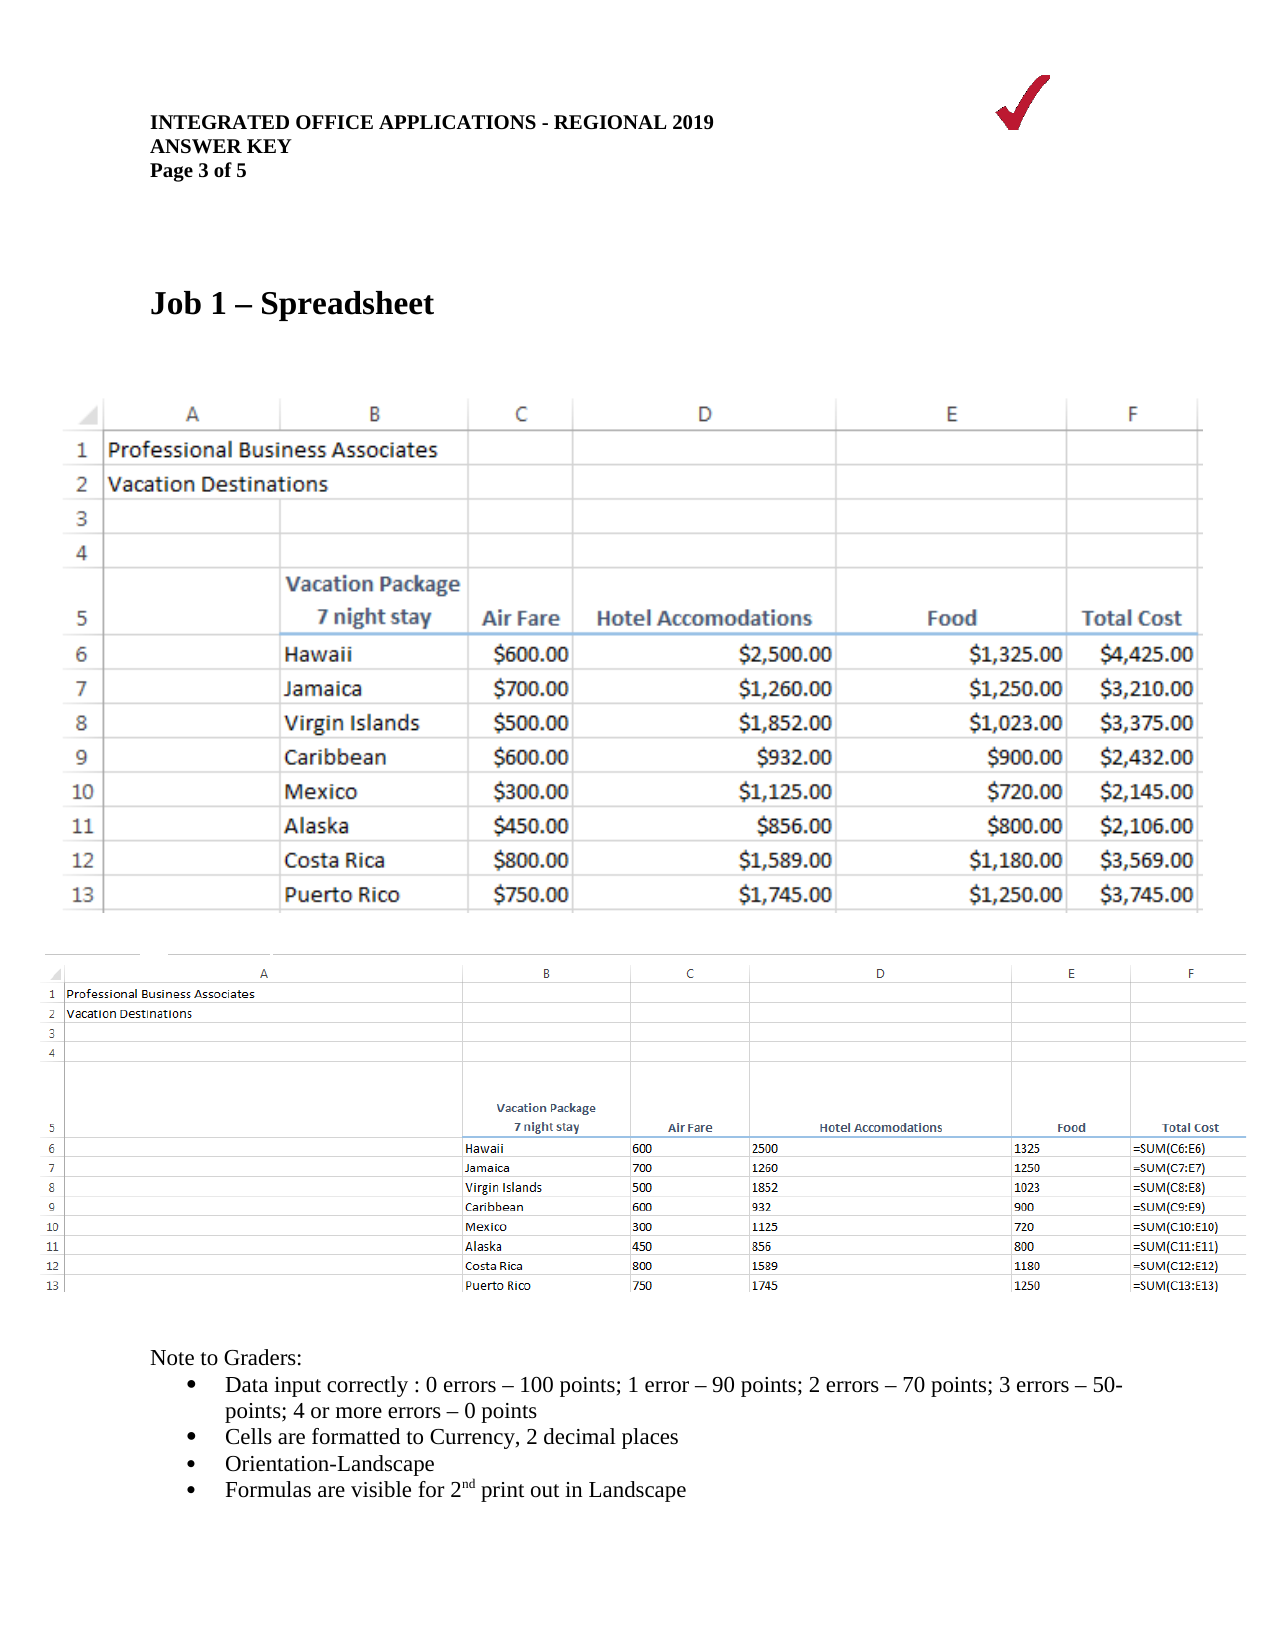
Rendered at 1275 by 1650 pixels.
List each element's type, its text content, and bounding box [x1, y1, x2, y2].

picture [995, 75, 1050, 130]
list Orientation-Landscape [187, 1450, 1125, 1476]
picture [40, 954, 1247, 1292]
picture [62, 384, 1203, 913]
list Cells are formatted to Currency, 2 decimal places [187, 1423, 1125, 1450]
list Data input correctly : 0 errors – 100 points; 1 error – 90 points; 2 errors – 70 points; 3 errors – 50- points; 4 or more errors – 0 points [187, 1371, 1125, 1423]
text Job 1 – Spreadsheet [150, 283, 1125, 322]
list Formulas are visible for 2nd print out in Landscape [187, 1476, 1125, 1502]
text Note to Graders: [150, 1344, 1125, 1371]
